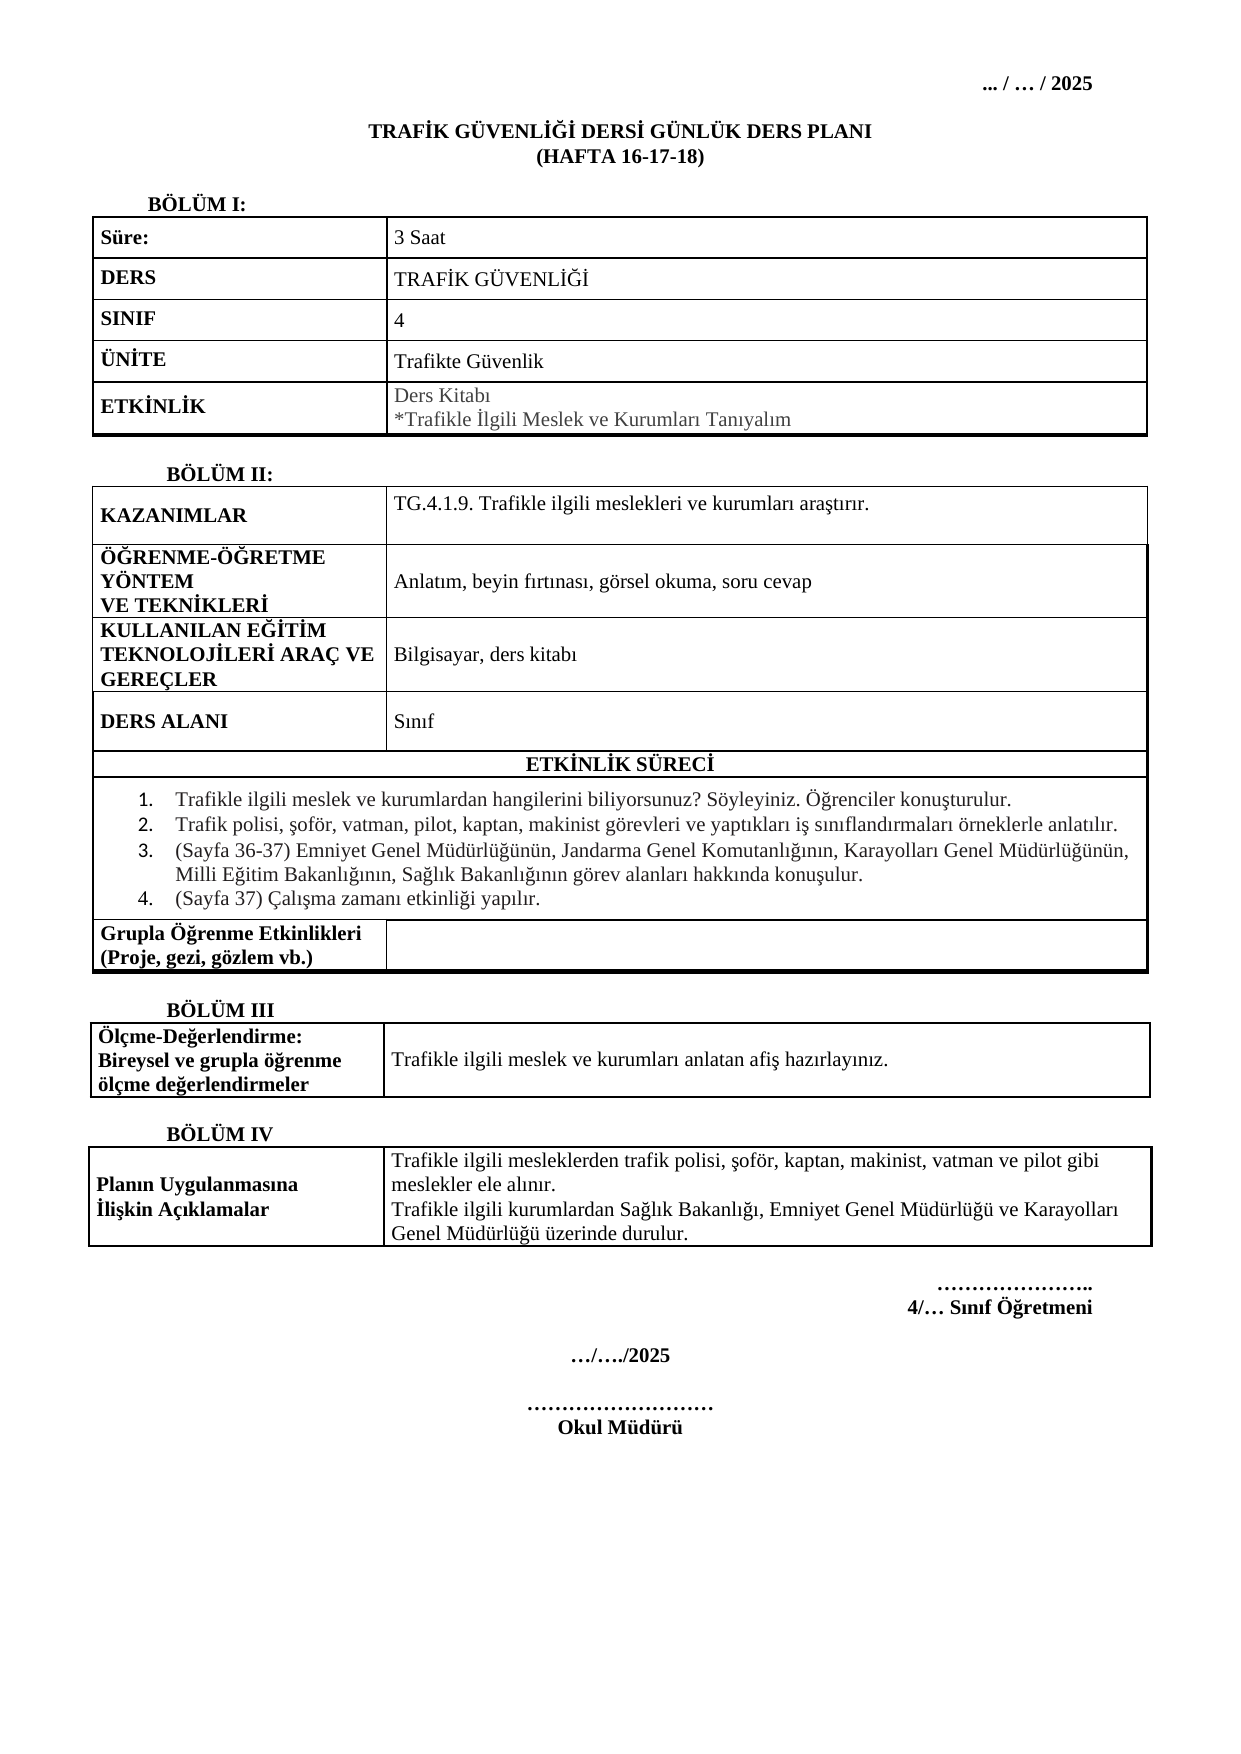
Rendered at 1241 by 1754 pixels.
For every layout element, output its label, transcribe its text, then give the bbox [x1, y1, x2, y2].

text ... / … / 2025 [148, 71, 1092, 95]
table_cell Grupla Öğrenme Etkinlikleri (Proje, gezi, gözlem vb.) [94, 920, 386, 969]
table_header TG.4.1.9. Trafikle ilgili meslekleri ve kurumları araştırır. [387, 487, 1147, 544]
table_header Ölçme-Değerlendirme: Bireysel ve grupla öğrenme ölçme değerlendirmeler [92, 1024, 383, 1096]
subtitle BÖLÜM IV [148, 1122, 1092, 1146]
table_cell Anlatım, beyin fırtınası, görsel okuma, soru cevap [387, 545, 1146, 617]
table_header 3 Saat [388, 218, 1146, 257]
text ………………….. [148, 1271, 1092, 1295]
text (HAFTA 16-17-18) [148, 143, 1092, 168]
text TRAFİK GÜVENLİĞİ DERSİ GÜNLÜK DERS PLANI [148, 119, 1092, 143]
table_cell Sınıf [387, 692, 1146, 750]
table_header Planın Uygulanmasına İlişkin Açıklamalar [90, 1148, 383, 1244]
subtitle BÖLÜM III [148, 998, 1092, 1022]
table_cell ÖĞRENME-ÖĞRETME YÖNTEM VE TEKNİKLERİ [93, 545, 386, 617]
table_cell [387, 921, 1146, 969]
table_cell 4 [388, 300, 1146, 340]
text ……………………… [148, 1391, 1092, 1415]
table_cell ETKİNLİK [94, 383, 386, 433]
table_cell DERS ALANI [94, 692, 386, 750]
text BÖLÜM II: [148, 461, 1092, 486]
table_cell KULLANILAN EĞİTİM TEKNOLOJİLERİ ARAÇ VE GEREÇLER [93, 618, 386, 691]
text 4/… Sınıf Öğretmeni [148, 1295, 1092, 1319]
table_cell Ders Kitabı *Trafikle İlgili Meslek ve Kurumları Tanıyalım [388, 383, 1146, 433]
table_cell Trafikle ilgili meslek ve kurumlardan hangilerini biliyorsunuz? Söyleyiniz. Öğrenciler konuşturulur. Trafik polisi, şoför, vatman, pilot, kaptan, makinist görevleri ve yaptıkları iş sınıflandırmaları örneklerle anlatılır. (Sayfa 36-37) Emniyet Genel Müdürlüğünün, Jandarma Genel Komutanlığının, Karayolları Genel Müdürlüğünün, Milli Eğitim Bakanlığının, Sağlık Bakanlığının görev alanları hakkında konuşulur. (Sayfa 37) Çalışma zamanı etkinliği yapılır. [94, 778, 1146, 919]
table_header KAZANIMLAR [93, 487, 386, 544]
text BÖLÜM I: [148, 192, 1092, 216]
table_cell ÜNİTE [94, 341, 386, 381]
table_header Trafikle ilgili meslek ve kurumları anlatan afiş hazırlayınız. [385, 1024, 1149, 1096]
table_cell Bilgisayar, ders kitabı [387, 618, 1146, 691]
table_header Süre: [94, 218, 386, 257]
text …/…./2025 [148, 1343, 1092, 1367]
text Okul Müdürü [148, 1415, 1092, 1439]
table_cell SINIF [94, 300, 386, 340]
table_header Trafikle ilgili mesleklerden trafik polisi, şoför, kaptan, makinist, vatman ve pilot gibi meslekler ele alınır. Trafikle ilgili kurumlardan Sağlık Bakanlığı, Emniyet Genel Müdürlüğü ve Karayolları Genel Müdürlüğü üzerinde durulur. [385, 1148, 1150, 1244]
table_cell Trafikte Güvenlik [388, 341, 1146, 381]
table_cell ETKİNLİK SÜRECİ [94, 752, 1146, 776]
table_cell DERS [94, 259, 386, 298]
table_cell TRAFİK GÜVENLİĞİ [388, 259, 1146, 298]
